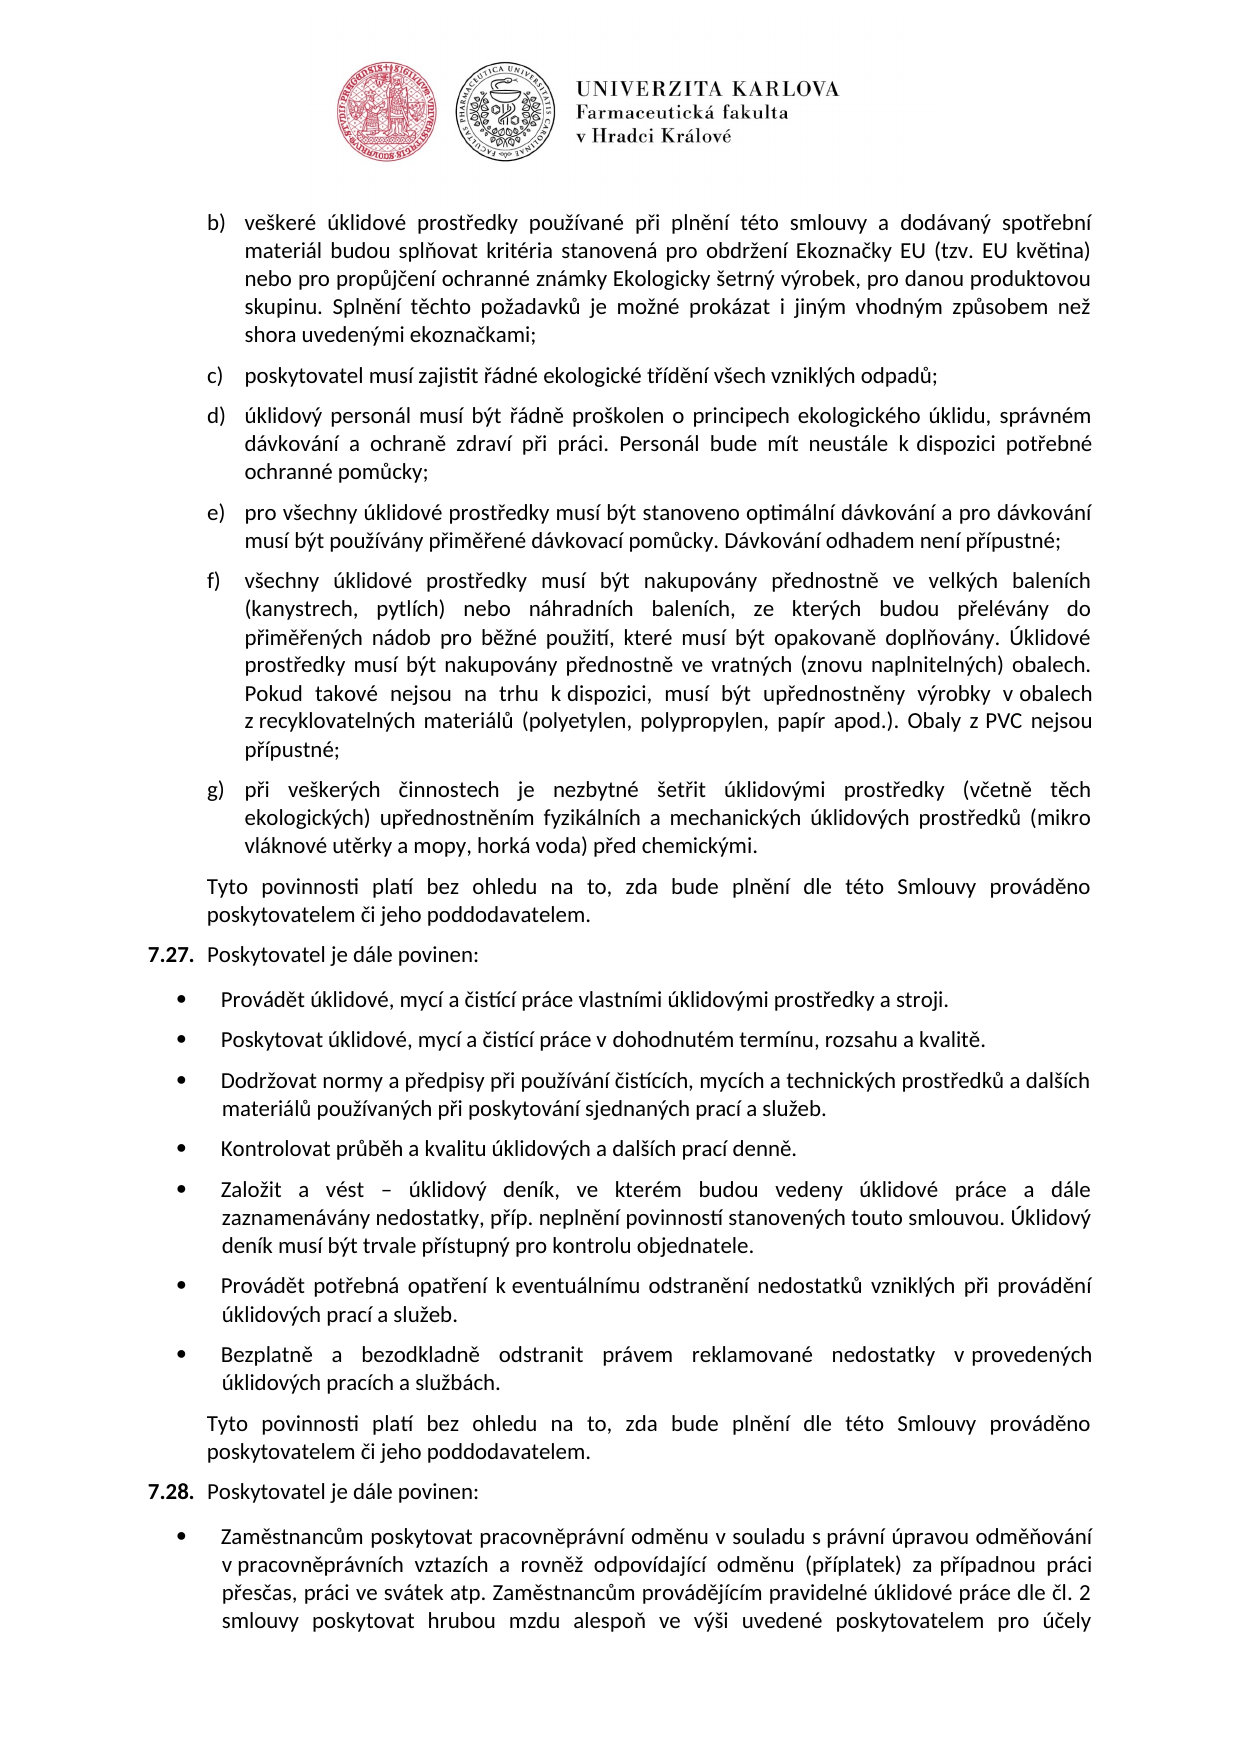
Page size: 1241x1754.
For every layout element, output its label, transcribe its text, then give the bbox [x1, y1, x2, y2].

list Tyto povinnosti platí bez ohledu na to, zda bude plnění dle této Smlouvy prováděno poskytovatelem či jeho poddodavatelem. [207, 1409, 1092, 1465]
list Poskytovatel je dále povinen: [148, 940, 1092, 968]
list všechny úklidové prostředky musí být nakupovány přednostně ve velkých baleních (kanystrech, pytlích) nebo náhradních baleních, ze kterých budou přelévány do přiměřených nádob pro běžné použití, které musí být opakovaně doplňovány. Úklidové prostředky musí být nakupovány přednostně ve vratných (znovu naplnitelných) obalech. Pokud takové nejsou na trhu k dispozici, musí být upřednostněny výrobky v obalech z recyklovatelných materiálů (polyetylen, polypropylen, papír apod.). Obaly z PVC nejsou přípustné; [207, 567, 1092, 763]
list Tyto povinnosti platí bez ohledu na to, zda bude plnění dle této Smlouvy prováděno poskytovatelem či jeho poddodavatelem. [207, 872, 1092, 928]
list poskytovatel musí zajistit řádné ekologické třídění všech vzniklých odpadů; [207, 361, 1092, 389]
list veškeré úklidové prostředky používané při plnění této smlouvy a dodávaný spotřební materiál budou splňovat kritéria stanovená pro obdržení Ekoznačky EU (tzv. EU květina) nebo pro propůjčení ochranné známky Ekologicky šetrný výrobek, pro danou produktovou skupinu. Splnění těchto požadavků je možné prokázat i jiným vhodným způsobem než shora uvedenými ekoznačkami; [207, 208, 1092, 348]
list Provádět potřebná opatření k eventuálnímu odstranění nedostatků vzniklých při provádění úklidových prací a služeb. [177, 1272, 1092, 1328]
list Provádět úklidové, mycí a čistící práce vlastními úklidovými prostředky a stroji. [177, 985, 1092, 1013]
list Bezplatně a bezodkladně odstranit právem reklamované nedostatky v provedených úklidových pracích a službách. [177, 1340, 1092, 1396]
list Založit a vést – úklidový deník, ve kterém budou vedeny úklidové práce a dále zaznamenávány nedostatky, příp. neplnění povinností stanovených touto smlouvou. Úklidový deník musí být trvale přístupný pro kontrolu objednatele. [177, 1175, 1092, 1259]
list Poskytovat úklidové, mycí a čistící práce v dohodnutém termínu, rozsahu a kvalitě. [177, 1026, 1092, 1053]
list při veškerých činnostech je nezbytné šetřit úklidovými prostředky (včetně těch ekologických) upřednostněním fyzikálních a mechanických úklidových prostředků (mikro vláknové utěrky a mopy, horká voda) před chemickými. [207, 775, 1092, 859]
list úklidový personál musí být řádně proškolen o principech ekologického úklidu, správném dávkování a ochraně zdraví při práci. Personál bude mít neustále k dispozici potřebné ochranné pomůcky; [207, 401, 1092, 486]
list Dodržovat normy a předpisy při používání čistících, mycích a technických prostředků a dalších materiálů používaných při poskytování sjednaných prací a služeb. [177, 1066, 1092, 1122]
picture [305, 14, 935, 209]
list Poskytovatel je dále povinen: [148, 1477, 1092, 1505]
list pro všechny úklidové prostředky musí být stanoveno optimální dávkování a pro dávkování musí být používány přiměřené dávkovací pomůcky. Dávkování odhadem není přípustné; [207, 498, 1092, 554]
list Kontrolovat průběh a kvalitu úklidových a dalších prací denně. [177, 1134, 1092, 1163]
